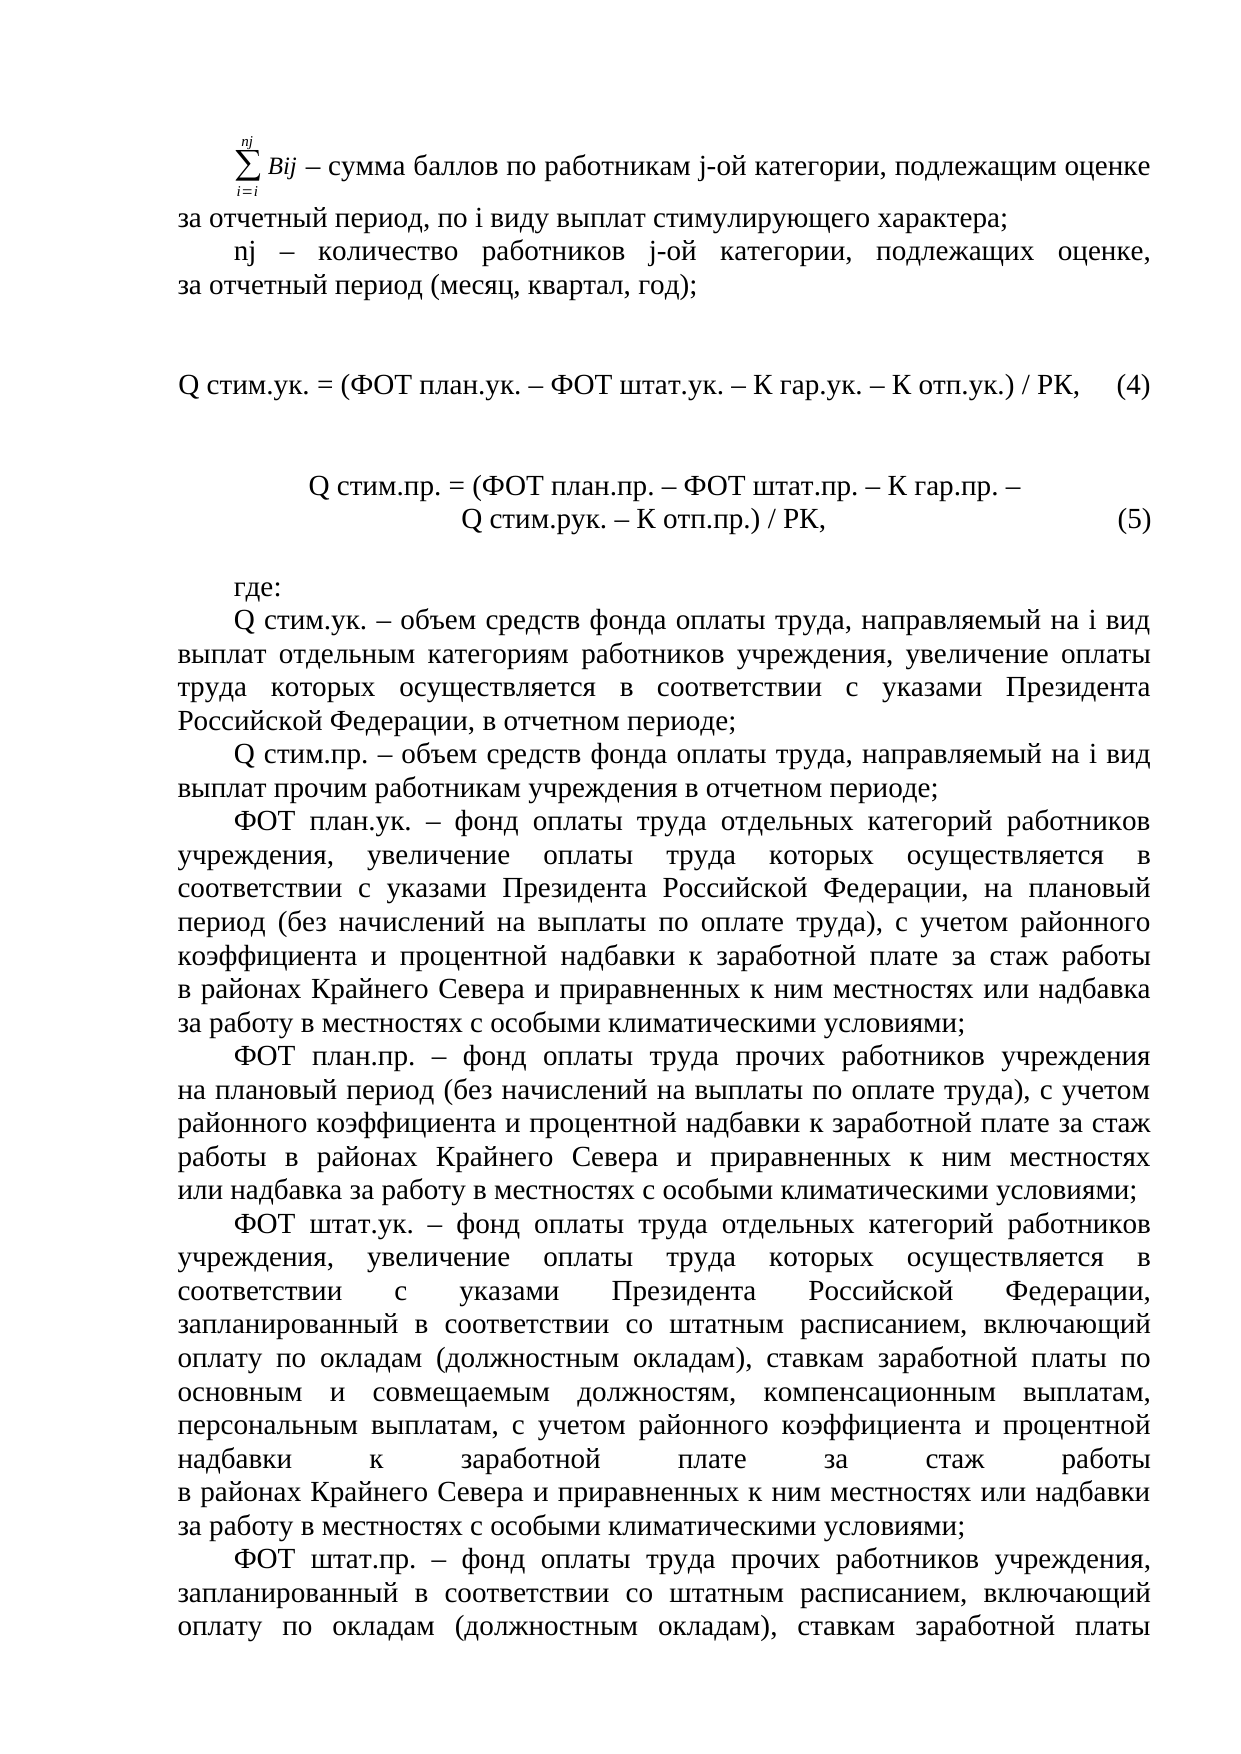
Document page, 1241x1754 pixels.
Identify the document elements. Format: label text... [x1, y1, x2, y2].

text ФОТ штат.ук. – фонд оплаты труда отдельных категорий работников учреждения, увеличение оплаты труда которых осуществляется в соответствии с указами Президента Российской Федерации, запланированный в соответствии со штатным расписанием, включающий оплату по окладам (должностным окладам), ставкам заработной платы по основным и совмещаемым должностям, компенсационным выплатам, персональным выплатам, с учетом районного коэффициента и процентной надбавки к заработной плате за стаж работы в районах Крайнего Севера и приравненных к ним местностях или надбавки за работу в местностях с особыми климатическими условиями; [177, 1206, 1152, 1541]
text nj – количество работников j-ой категории, подлежащих оценке, за отчетный период (месяц, квартал, год); [177, 233, 1152, 300]
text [177, 1541, 1152, 1642]
text Q стим.пр. = (ФОТ план.пр. – ФОТ штат.пр. – К гар.пр. – [177, 468, 1152, 502]
text где: [177, 569, 1152, 602]
text Q стим.пр. – объем средств фонда оплаты труда, направляемый на i вид выплат прочим работникам учреждения в отчетном периоде; [177, 736, 1152, 803]
text – сумма баллов по работникам j-ой категории, подлежащим оценке за отчетный период, по i виду выплат стимулирующего характера; [177, 132, 1152, 233]
text Q стим.ук. = (ФОТ план.ук. – ФОТ штат.ук. – К гар.ук. – К отп.ук.) / РК, (4) [177, 367, 1152, 401]
text ФОТ план.пр. – фонд оплаты труда прочих работников учреждения на плановый период (без начислений на выплаты по оплате труда), с учетом районного коэффициента и процентной надбавки к заработной плате за стаж работы в районах Крайнего Севера и приравненных к ним местностях или надбавка за работу в местностях с особыми климатическими условиями; [177, 1038, 1152, 1206]
text ФОТ план.ук. – фонд оплаты труда отдельных категорий работников учреждения, увеличение оплаты труда которых осуществляется в соответствии с указами Президента Российской Федерации, на плановый период (без начислений на выплаты по оплате труда), с учетом районного коэффициента и процентной надбавки к заработной плате за стаж работы в районах Крайнего Севера и приравненных к ним местностях или надбавка за работу в местностях с особыми климатическими условиями; [177, 803, 1152, 1038]
text Q стим.рук. – К отп.пр.) / РК, (5) [177, 502, 1152, 535]
text Q стим.ук. – объем средств фонда оплаты труда, направляемый на i вид выплат отдельным категориям работников учреждения, увеличение оплаты труда которых осуществляется в соответствии с указами Президента Российской Федерации, в отчетном периоде; [177, 602, 1152, 736]
